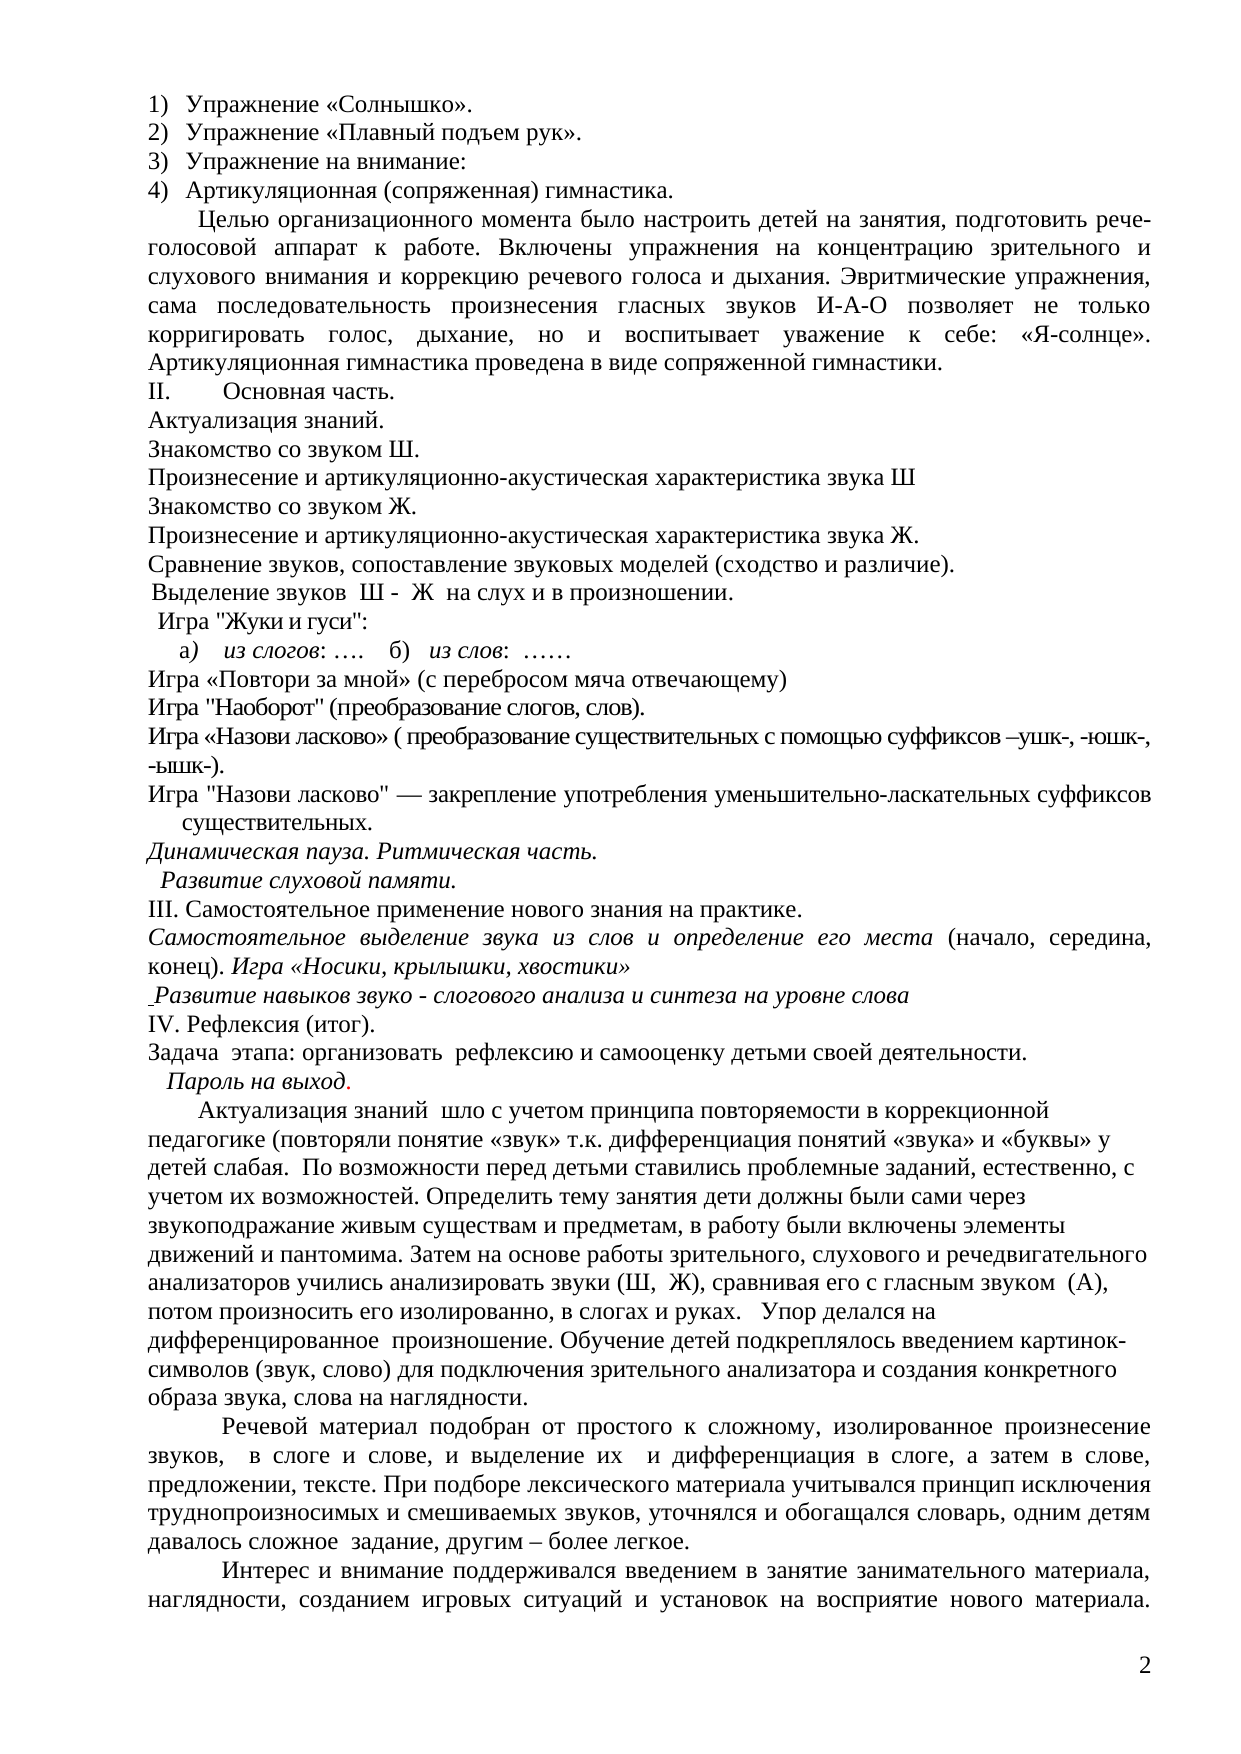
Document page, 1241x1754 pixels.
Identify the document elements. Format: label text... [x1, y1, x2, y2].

text Задача этапа: организовать рефлексию и самооценку детьми своей деятельности. [148, 1037, 1152, 1066]
text Развитие слуховой памяти. [148, 865, 1152, 894]
text Выделение звуков Ш - Ж на слух и в произношении. [151, 577, 1152, 606]
text III. Самостоятельное применение нового знания на практике. [148, 894, 1152, 922]
text а) из слогов: …. б) из слов: …… [148, 635, 1152, 664]
text Развитие навыков звуко - слогового анализа и синтеза на уровне слова [148, 980, 1152, 1009]
list Упражнение на внимание: [148, 146, 1152, 175]
text Игра «Назови ласково» ( преобразование существительных с помощью суффиксов –ушк-, -юшк-, -ышк-). [148, 721, 1152, 779]
text Произнесение и артикуляционно-акустическая характеристика звука Ж. [148, 520, 1152, 549]
text Сравнение звуков, сопоставление звуковых моделей (сходство и различие). [148, 549, 1152, 577]
text Речевой материал подобран от простого к сложному, изолированное произнесение звуков, в слоге и слове, и выделение их и дифференциация в слоге, а затем в слове, предложении, тексте. При подборе лексического материала учитывался принцип исключения труднопроизносимых и смешиваемых звуков, уточнялся и обогащался словарь, одним детям давалось сложное задание, другим – более легкое. [148, 1411, 1152, 1555]
text Игра "Наоборот" (преобразование слогов, слов). [148, 692, 1152, 721]
text Актуализация знаний. [148, 405, 1152, 434]
list Упражнение «Солнышко». [148, 89, 1152, 117]
text Целью организационного момента было настроить детей на занятия, подготовить рече-голосовой аппарат к работе. Включены упражнения на концентрацию зрительного и слухового внимания и коррекцию речевого голоса и дыхания. Эвритмические упражнения, сама последовательность произнесения гласных звуков И-А-О позволяет не только корригировать голос, дыхание, но и воспитывает уважение к себе: «Я-солнце». Артикуляционная гимнастика проведена в виде сопряженной гимнастики. [148, 204, 1152, 376]
text Игра "Назови ласково" — закрепление употребления уменьшительно-ласкательных суффиксов существительных. [148, 779, 1152, 836]
text IV. Рефлексия (итог). [148, 1009, 1152, 1037]
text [148, 1555, 1152, 1612]
text Произнесение и артикуляционно-акустическая характеристика звука Ш [148, 462, 1152, 491]
text Знакомство со звуком Ж. [148, 491, 1152, 520]
text Игра «Повтори за мной» (с перебросом мяча отвечающему) [148, 664, 1152, 692]
list Артикуляционная (сопряженная) гимнастика. [148, 175, 1152, 204]
text Динамическая пауза. Ритмическая часть. [148, 836, 1152, 865]
text Актуализация знаний шло с учетом принципа повторяемости в коррекционной педагогике (повторяли понятие «звук» т.к. дифференциация понятий «звука» и «буквы» у детей слабая. По возможности перед детьми ставились проблемные заданий, естественно, с учетом их возможностей. Определить тему занятия дети должны были сами через звукоподражание живым существам и предметам, в работу были включены элементы движений и пантомима. Затем на основе работы зрительного, слухового и речедвигательного анализаторов учились анализировать звуки (Ш, Ж), сравнивая его с гласным звуком (А), потом произносить его изолированно, в слогах и руках. Упор делался на дифференцированное произношение. Обучение детей подкреплялось введением картинок-символов (звук, слово) для подключения зрительного анализатора и создания конкретного образа звука, слова на наглядности. [148, 1095, 1152, 1411]
text Пароль на выход. [148, 1066, 1152, 1095]
text Самостоятельное выделение звука из слов и определение его места (начало, середина, конец). Игра «Носики, крылышки, хвостики» [148, 922, 1152, 980]
text Игра "Жуки и гуси": [151, 606, 1152, 635]
text Знакомство со звуком Ш. [148, 434, 1152, 462]
list Основная часть. [148, 376, 1152, 405]
list Упражнение «Плавный подъем рук». [148, 117, 1152, 146]
